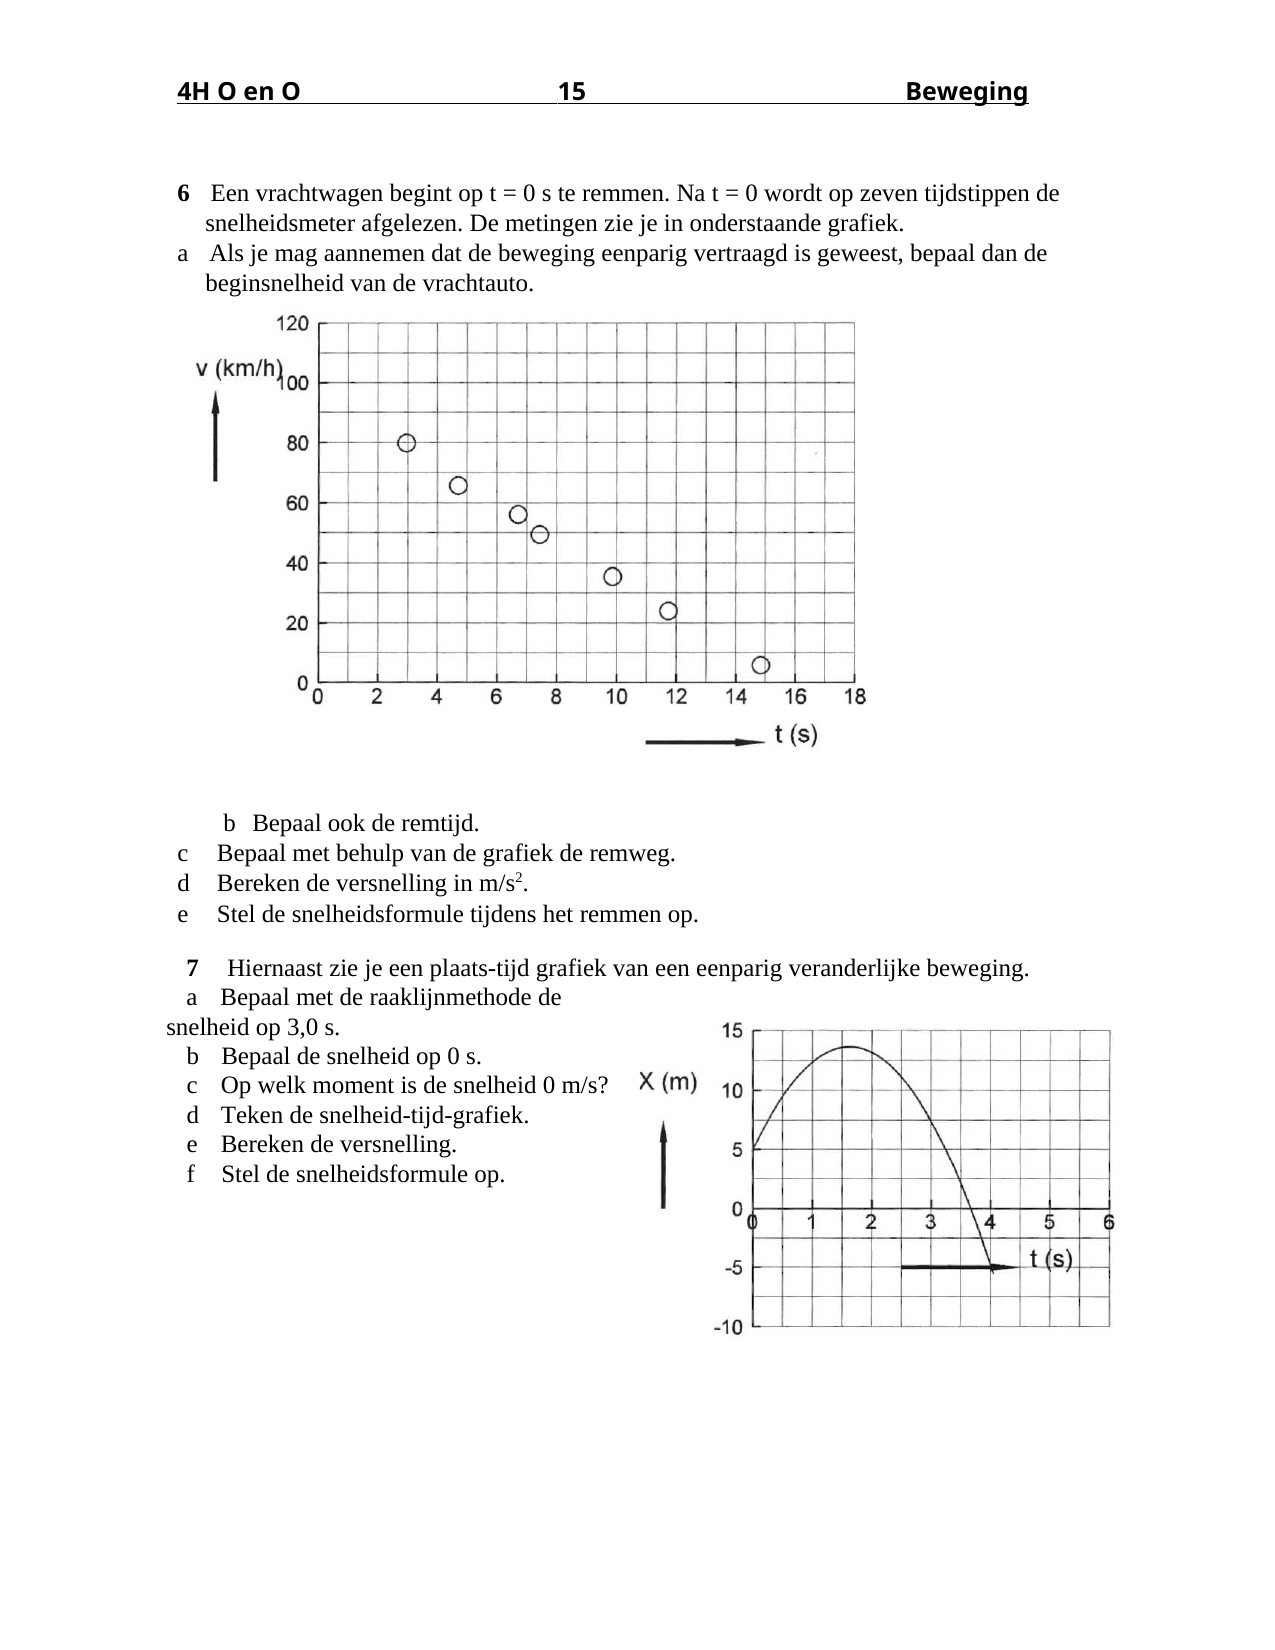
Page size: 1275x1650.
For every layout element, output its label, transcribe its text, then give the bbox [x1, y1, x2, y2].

text b Bepaal de snelheid op 0 s. [177, 1041, 639, 1070]
text a Als je mag aannemen dat de beweging eenparig vertraagd is geweest, bepaal dan de beginsnelheid van de vrachtauto. [177, 237, 1096, 297]
text d Bereken de versnelling in m/s2. [177, 868, 1050, 898]
text 7 Hiernaast zie je een plaats-tijd grafiek van een eenparig veranderlijke beweging. [177, 953, 1050, 982]
text a Bepaal met de raaklijnmethode de [177, 982, 1050, 1011]
text d Teken de snelheid-tijd-grafiek. [177, 1100, 639, 1129]
picture [639, 997, 1129, 1354]
picture [177, 308, 873, 762]
text 6 Een vrachtwagen begint op t = 0 s te remmen. Na t = 0 wordt op zeven tijdstippen de snelheidsmeter afgelezen. De metingen zie je in onderstaande grafiek. [177, 177, 1086, 237]
text c Bepaal met behulp van de grafiek de remweg. [177, 838, 1050, 868]
text snelheid op 3,0 s. [166, 1011, 639, 1041]
text f Stel de snelheidsformule op. [177, 1159, 639, 1188]
text c Op welk moment is de snelheid 0 m/s? [177, 1070, 639, 1100]
text e Bereken de versnelling. [177, 1129, 639, 1159]
text e Stel de snelheidsformule tijdens het remmen op. [177, 898, 1050, 928]
